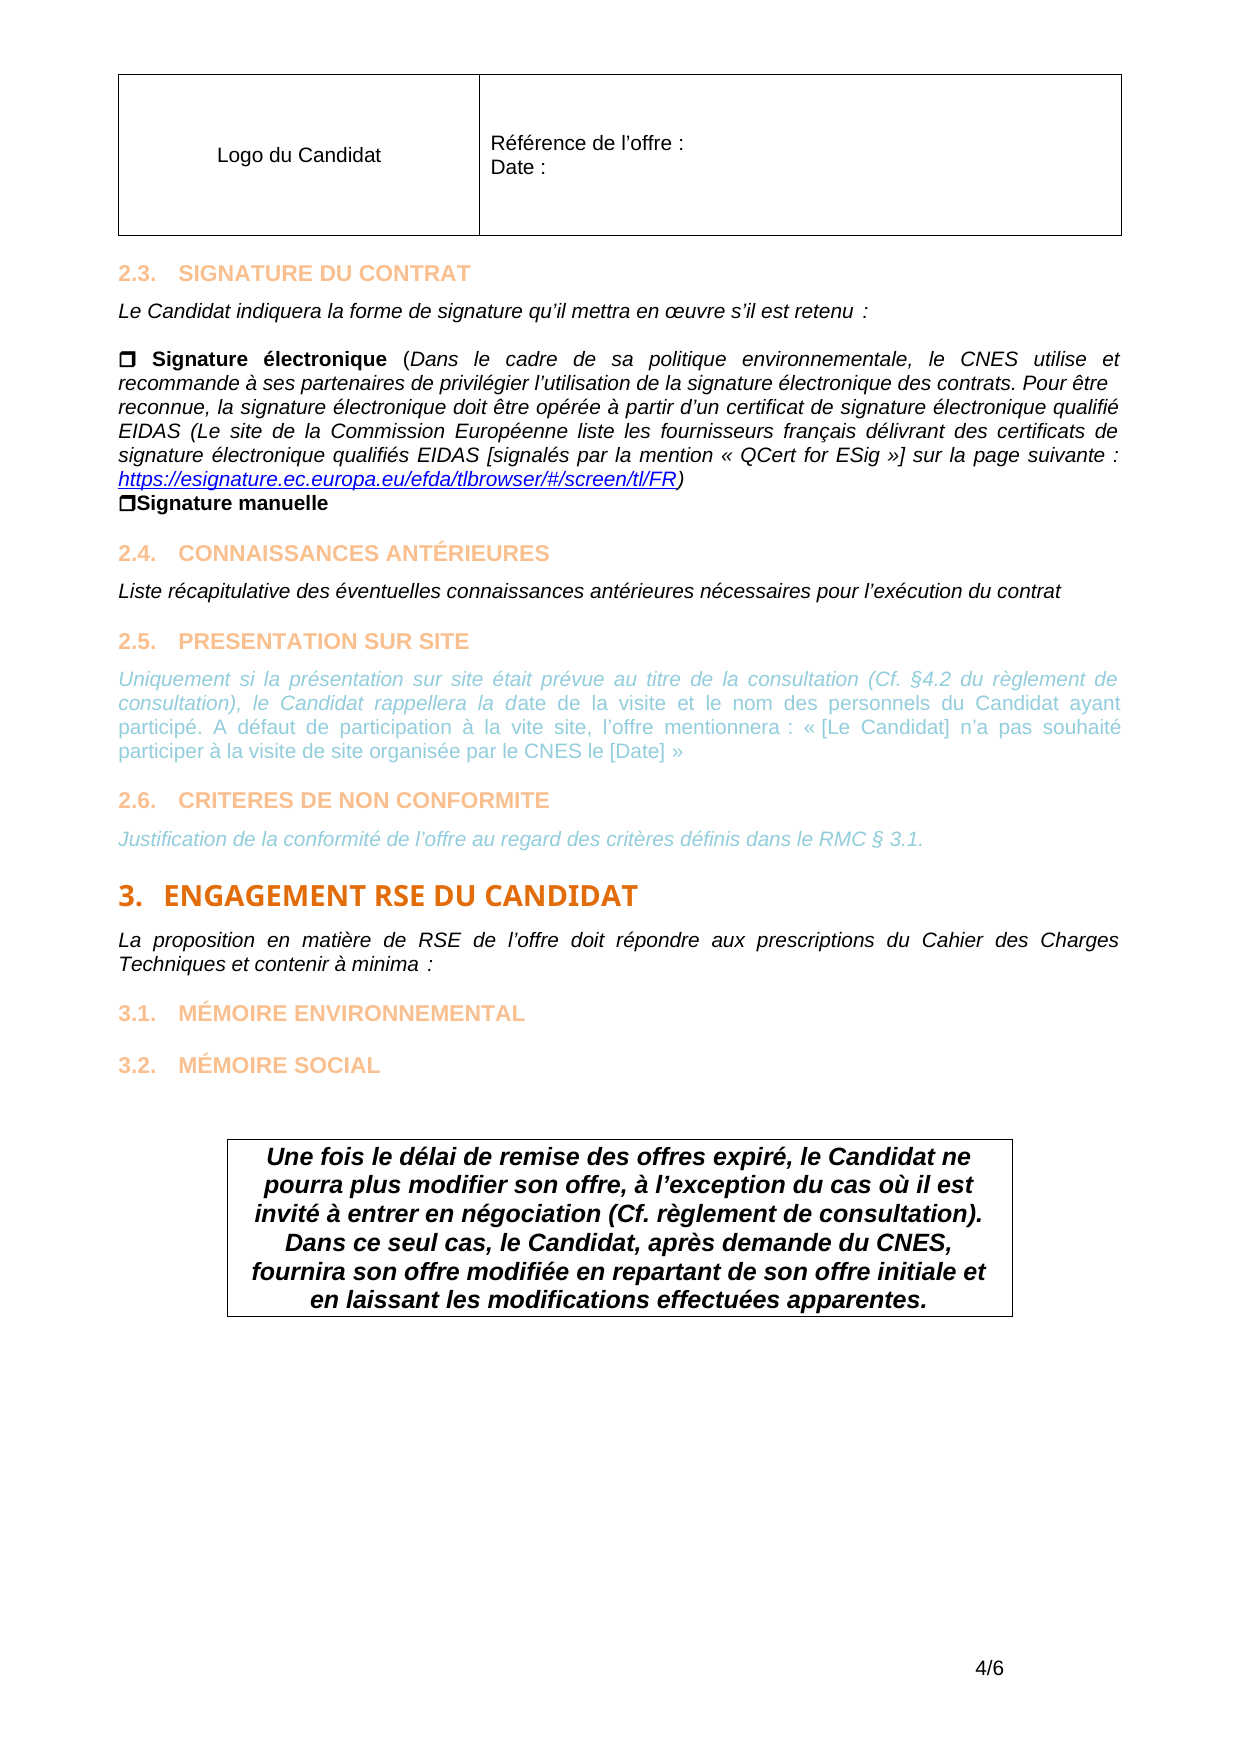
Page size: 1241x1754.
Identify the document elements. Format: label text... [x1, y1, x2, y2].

text Signature électronique (Dans le cadre de sa politique environnementale, le CNES utilise et recommande à ses partenaires de privilégier l’utilisation de la signature électronique des contrats. Pour être [118, 347, 1122, 395]
text Signature manuelle [118, 491, 1122, 515]
subtitle Presentation sur site [118, 628, 1122, 654]
subtitle mémoire environnemental [118, 1000, 1122, 1027]
text La proposition en matière de RSE de l’offre doit répondre aux prescriptions du Cahier des Charges Techniques et contenir à minima : [118, 927, 1122, 975]
text Liste récapitulative des éventuelles connaissances antérieures nécessaires pour l’exécution du contrat [118, 579, 1122, 603]
text Le Candidat indiquera la forme de signature qu’il mettra en œuvre s’il est retenu : [118, 299, 1122, 323]
subtitle Connaissances antérieures [118, 540, 1122, 566]
text Une fois le délai de remise des offres expiré, le Candidat ne pourra plus modifier son offre, à l’exception du cas où il est invité à entrer en négociation (Cf. règlement de consultation). Dans ce seul cas, le Candidat, après demande du CNES, fournira son offre modifiée en repartant de son offre initiale et en laissant les modifications effectuées apparentes. [228, 1140, 1012, 1316]
subtitle ENGAGEMENT RSE du candidat [118, 875, 1122, 915]
subtitle Signature du contrat [118, 260, 1122, 287]
text Uniquement si la présentation sur site était prévue au titre de la consultation (Cf. §4.2 du règlement de consultation), le Candidat rappellera la date de la visite et le nom des personnels du Candidat ayant participé. A défaut de participation à la vite site, l’offre mentionnera : « [Le Candidat] n’a pas souhaité participer à la visite de site organisée par le CNES le [Date] » [118, 667, 1122, 762]
text Justification de la conformité de l’offre au regard des critères définis dans le RMC § 3.1. [118, 826, 1122, 850]
subtitle mémoire social [118, 1052, 1122, 1078]
subtitle Criteres de non conformite [118, 787, 1122, 814]
text reconnue, la signature électronique doit être opérée à partir d’un certificat de signature électronique qualifié EIDAS (Le site de la Commission Européenne liste les fournisseurs français délivrant des certificats de signature électronique qualifiés EIDAS [signalés par la mention « QCert for ESig »] sur la page suivante : https://esignature.ec.europa.eu/efda/tlbrowser/#/screen/tl/FR) [118, 395, 1122, 491]
